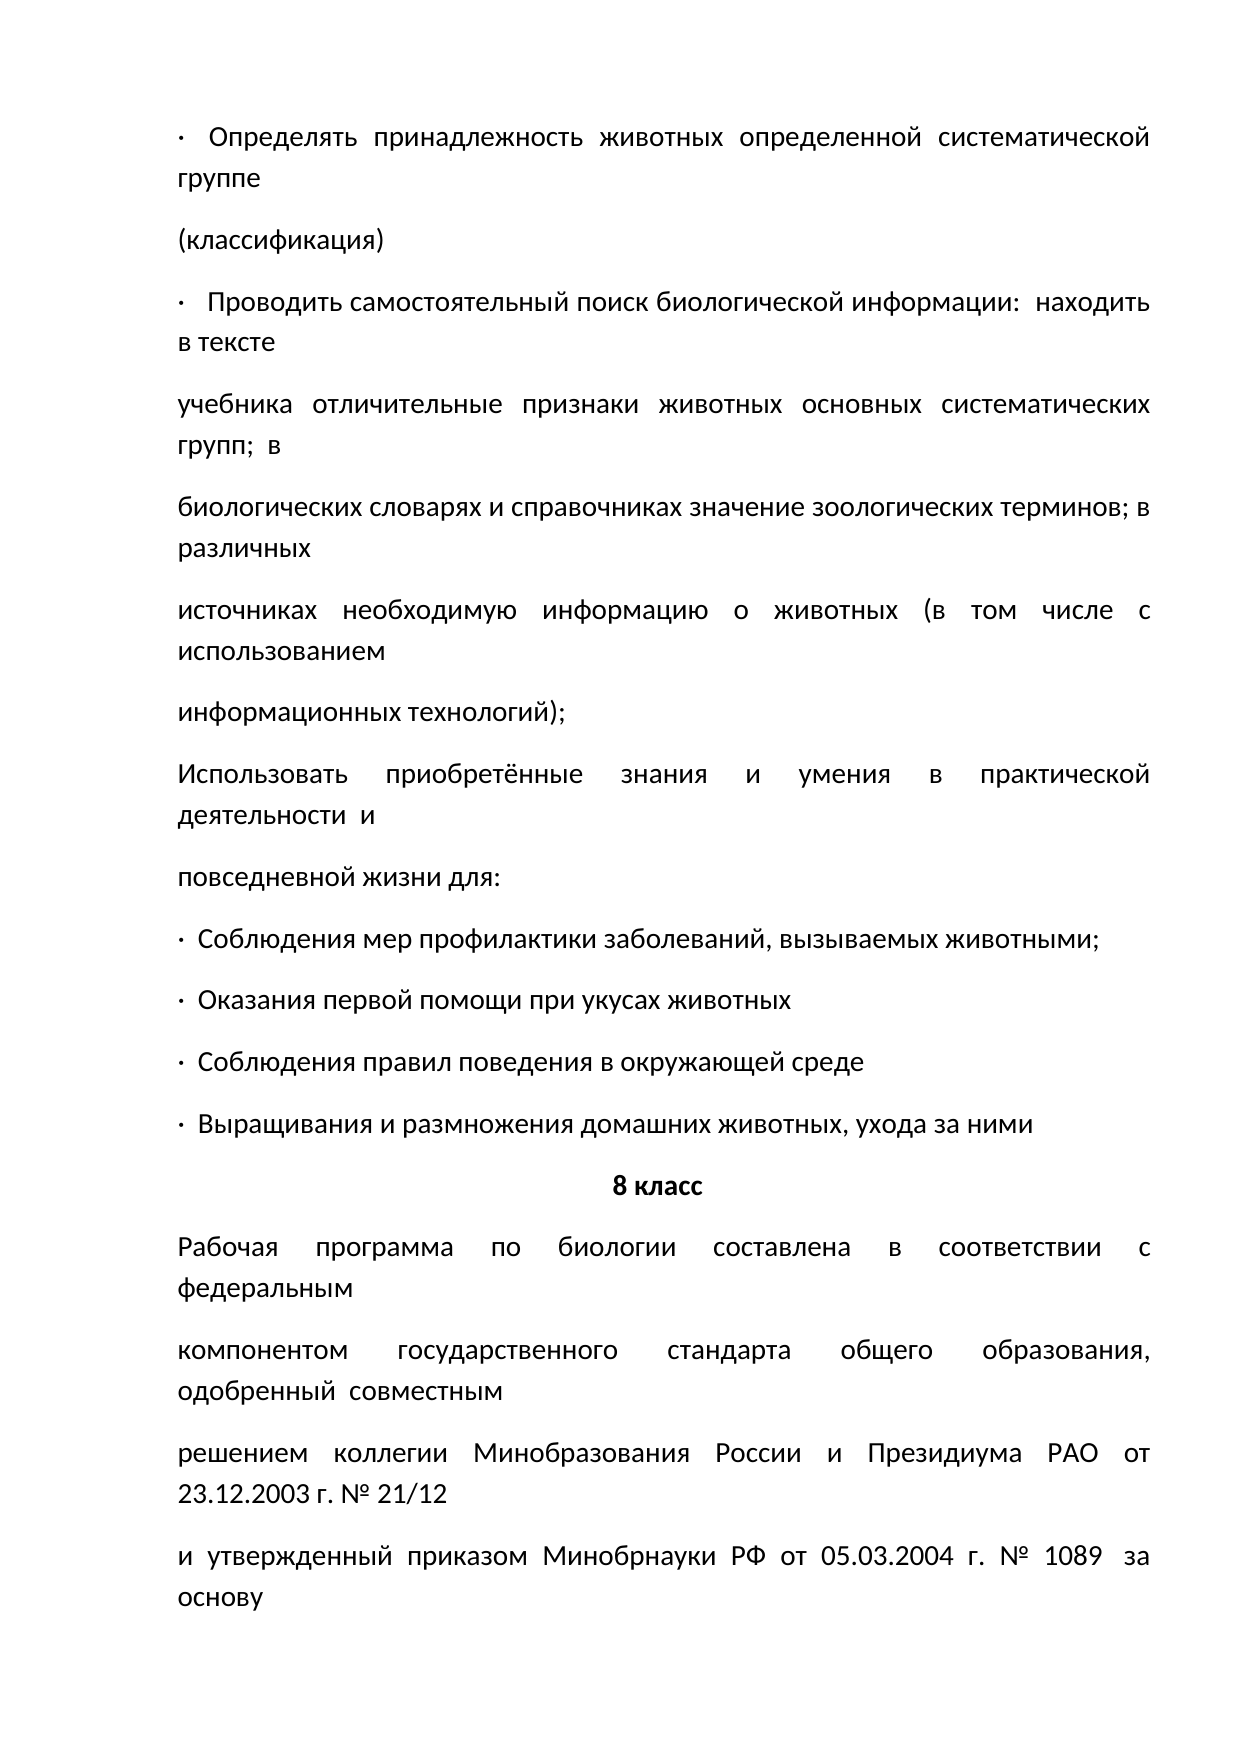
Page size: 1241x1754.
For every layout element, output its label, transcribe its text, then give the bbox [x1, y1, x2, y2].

text · Оказания первой помощи при укусах животных [177, 981, 1152, 1017]
text · Определять принадлежность животных определенной систематической группе [177, 118, 1152, 195]
text решением коллегии Минобразования России и Президиума РАО от 23.12.2003 г. № 21/12 [177, 1434, 1152, 1511]
text (классификация) [177, 221, 1152, 256]
text Рабочая программа по биологии составлена в соответствии с федеральным [177, 1228, 1152, 1305]
text и утвержденный приказом Минобрнауки РФ от 05.03.2004 г. № 1089 за основу [177, 1537, 1152, 1613]
text источниках необходимую информацию о животных (в том числе с использованием [177, 591, 1152, 667]
text · Соблюдения мер профилактики заболеваний, вызываемых животными; [177, 920, 1152, 955]
text · Проводить самостоятельный поиск биологической информации: находить в тексте [177, 283, 1152, 359]
text информационных технологий); [177, 693, 1152, 729]
text компонентом государственного стандарта общего образования, одобренный совместным [177, 1331, 1152, 1408]
text · Соблюдения правил поведения в окружающей среде [177, 1043, 1152, 1079]
text повседневной жизни для: [177, 858, 1152, 893]
text учебника отличительные признаки животных основных систематических групп; в [177, 385, 1152, 462]
text 8 класс [177, 1167, 1152, 1202]
text · Выращивания и размножения домашних животных, ухода за ними [177, 1105, 1152, 1141]
text биологических словарях и справочниках значение зоологических терминов; в различных [177, 488, 1152, 564]
text Использовать приобретённые знания и умения в практической деятельности и [177, 755, 1152, 832]
